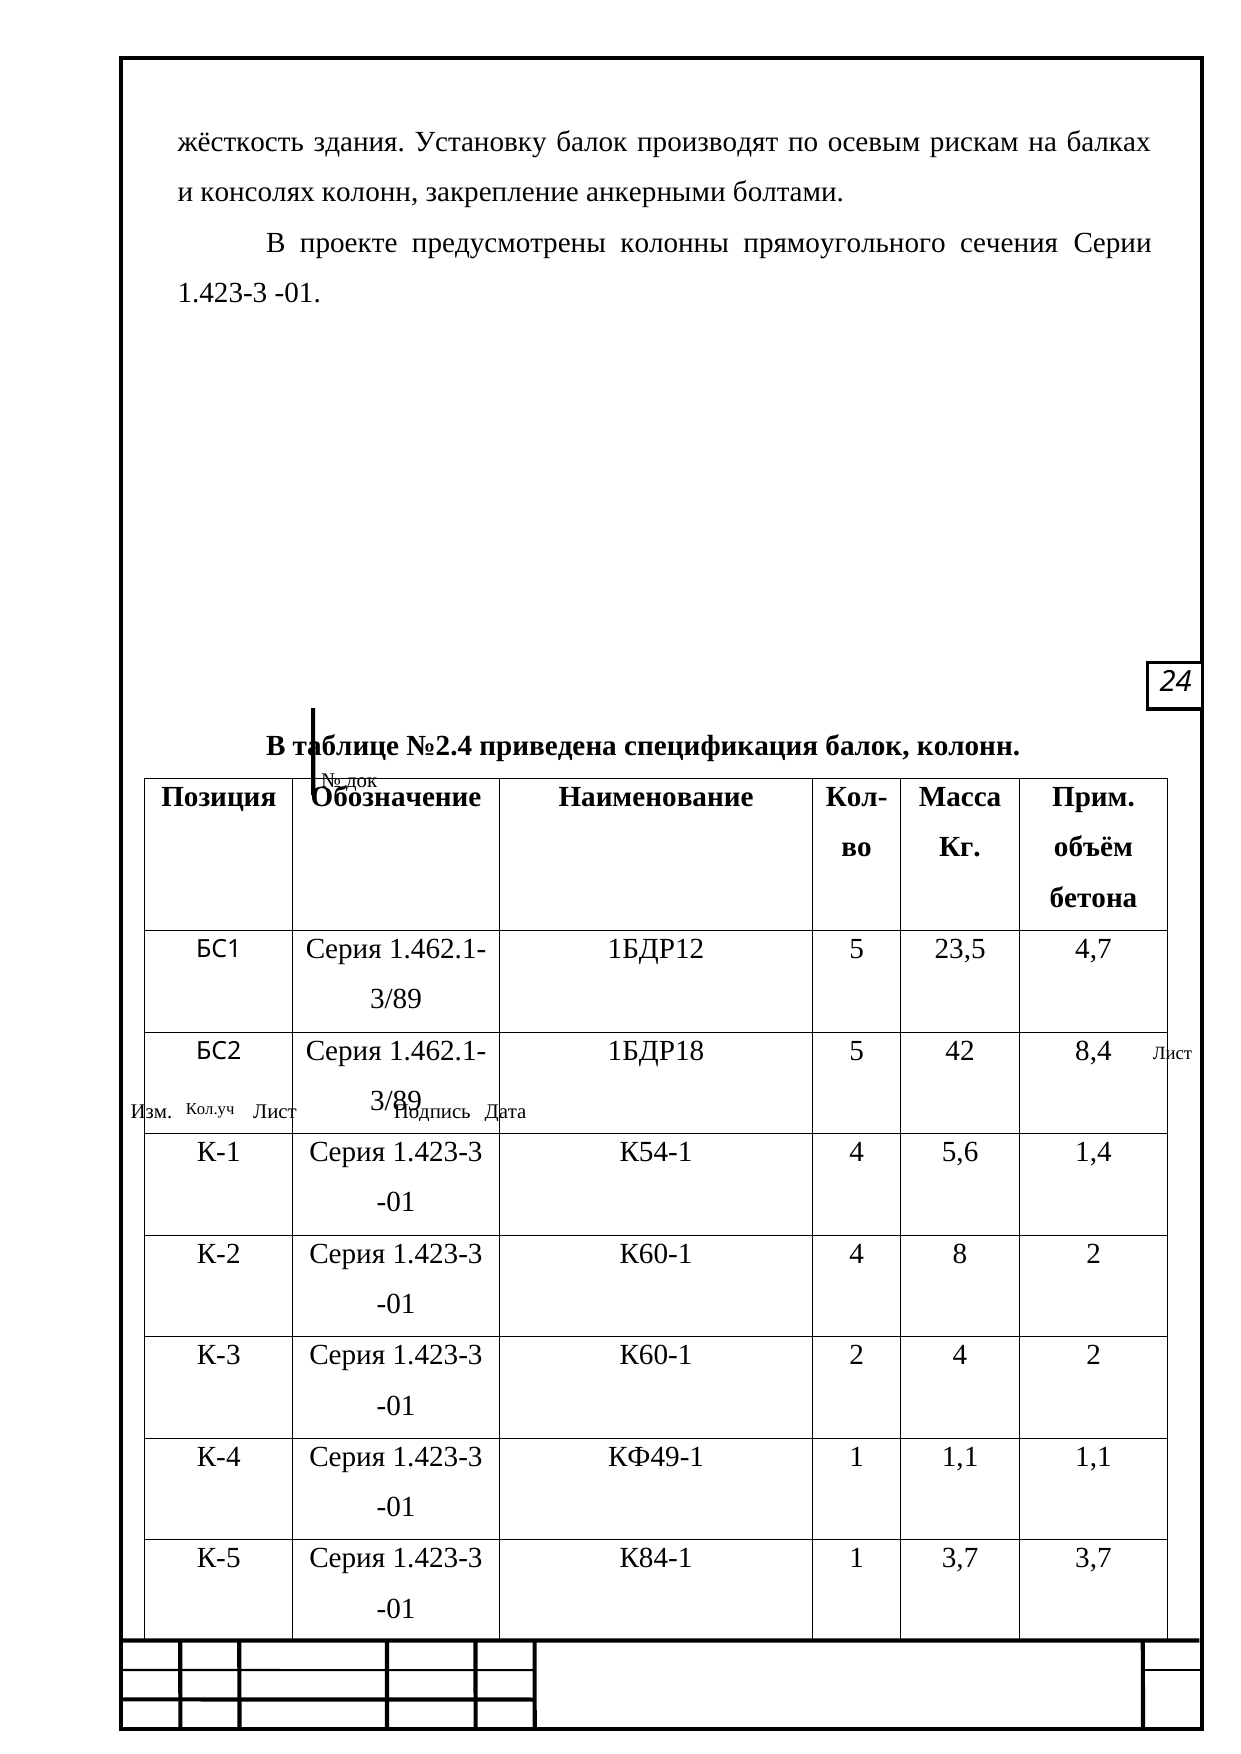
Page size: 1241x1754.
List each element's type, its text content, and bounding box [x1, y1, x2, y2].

table_cell КФ49-1 [500, 1439, 812, 1539]
table_cell 2 [813, 1337, 900, 1438]
table_cell К60-1 [500, 1337, 812, 1438]
table_cell 4,7 [1020, 931, 1167, 1032]
table_cell Серия 1.423-3 -01 [293, 1236, 499, 1336]
table_cell 23,5 [901, 931, 1019, 1032]
table_header Масса Кг. [901, 779, 1019, 930]
table_cell 1БДР18 [500, 1033, 812, 1133]
table_header Позиция [145, 779, 292, 930]
table_cell 4 [813, 1236, 900, 1336]
table_cell 5 [813, 931, 900, 1032]
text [177, 124, 1152, 208]
table_header Кол-во [813, 779, 900, 930]
table_cell Серия 1.462.1-3/89 [293, 1033, 499, 1133]
table_cell 1,1 [901, 1439, 1019, 1539]
table_cell 3,7 [1020, 1540, 1167, 1638]
table_cell БС2 [145, 1033, 292, 1133]
table_cell 4 [901, 1337, 1019, 1438]
table_cell БС1 [145, 931, 292, 1032]
table_header Обозначение [293, 779, 499, 930]
text В проекте предусмотрены колонны прямоугольного сечения Серии 1.423-3 -01. [177, 225, 1152, 308]
table_cell Серия 1.462.1-3/89 [293, 931, 499, 1032]
table_cell К-3 [145, 1337, 292, 1438]
table_cell 8,4 [1020, 1033, 1167, 1133]
text В таблице №2.4 приведена спецификация балок, колонн. [177, 728, 311, 761]
table_cell 2 [1020, 1236, 1167, 1336]
table_cell К60-1 [500, 1236, 812, 1336]
table_cell К-5 [145, 1540, 292, 1638]
table_header Прим. объём бетона [1020, 779, 1167, 930]
table_cell 1,1 [1020, 1439, 1167, 1539]
table_cell 1 [813, 1439, 900, 1539]
table_cell К54-1 [500, 1134, 812, 1235]
table_cell К-1 [145, 1134, 292, 1235]
table_cell 2 [1020, 1337, 1167, 1438]
table_cell 4 [813, 1134, 900, 1235]
table_cell К-2 [145, 1236, 292, 1336]
table_cell 1БДР12 [500, 931, 812, 1032]
table_cell 1,4 [1020, 1134, 1167, 1235]
table_cell К84-1 [500, 1540, 812, 1638]
table_header Наименование [500, 779, 812, 930]
table_cell 3,7 [901, 1540, 1019, 1638]
table_cell Серия 1.423-3 -01 [293, 1134, 499, 1235]
table_cell К-4 [145, 1439, 292, 1539]
table_cell Серия 1.423-3 -01 [293, 1337, 499, 1438]
table_cell 1 [813, 1540, 900, 1638]
table_cell 5,6 [901, 1134, 1019, 1235]
text В таблице №2.4 приведена спецификация балок, колонн. [316, 728, 1152, 761]
table_cell 42 [901, 1033, 1019, 1133]
table_cell 8 [901, 1236, 1019, 1336]
table_cell 5 [813, 1033, 900, 1133]
table_cell Серия 1.423-3 -01 [293, 1540, 499, 1638]
table_cell Серия 1.423-3 -01 [293, 1439, 499, 1539]
